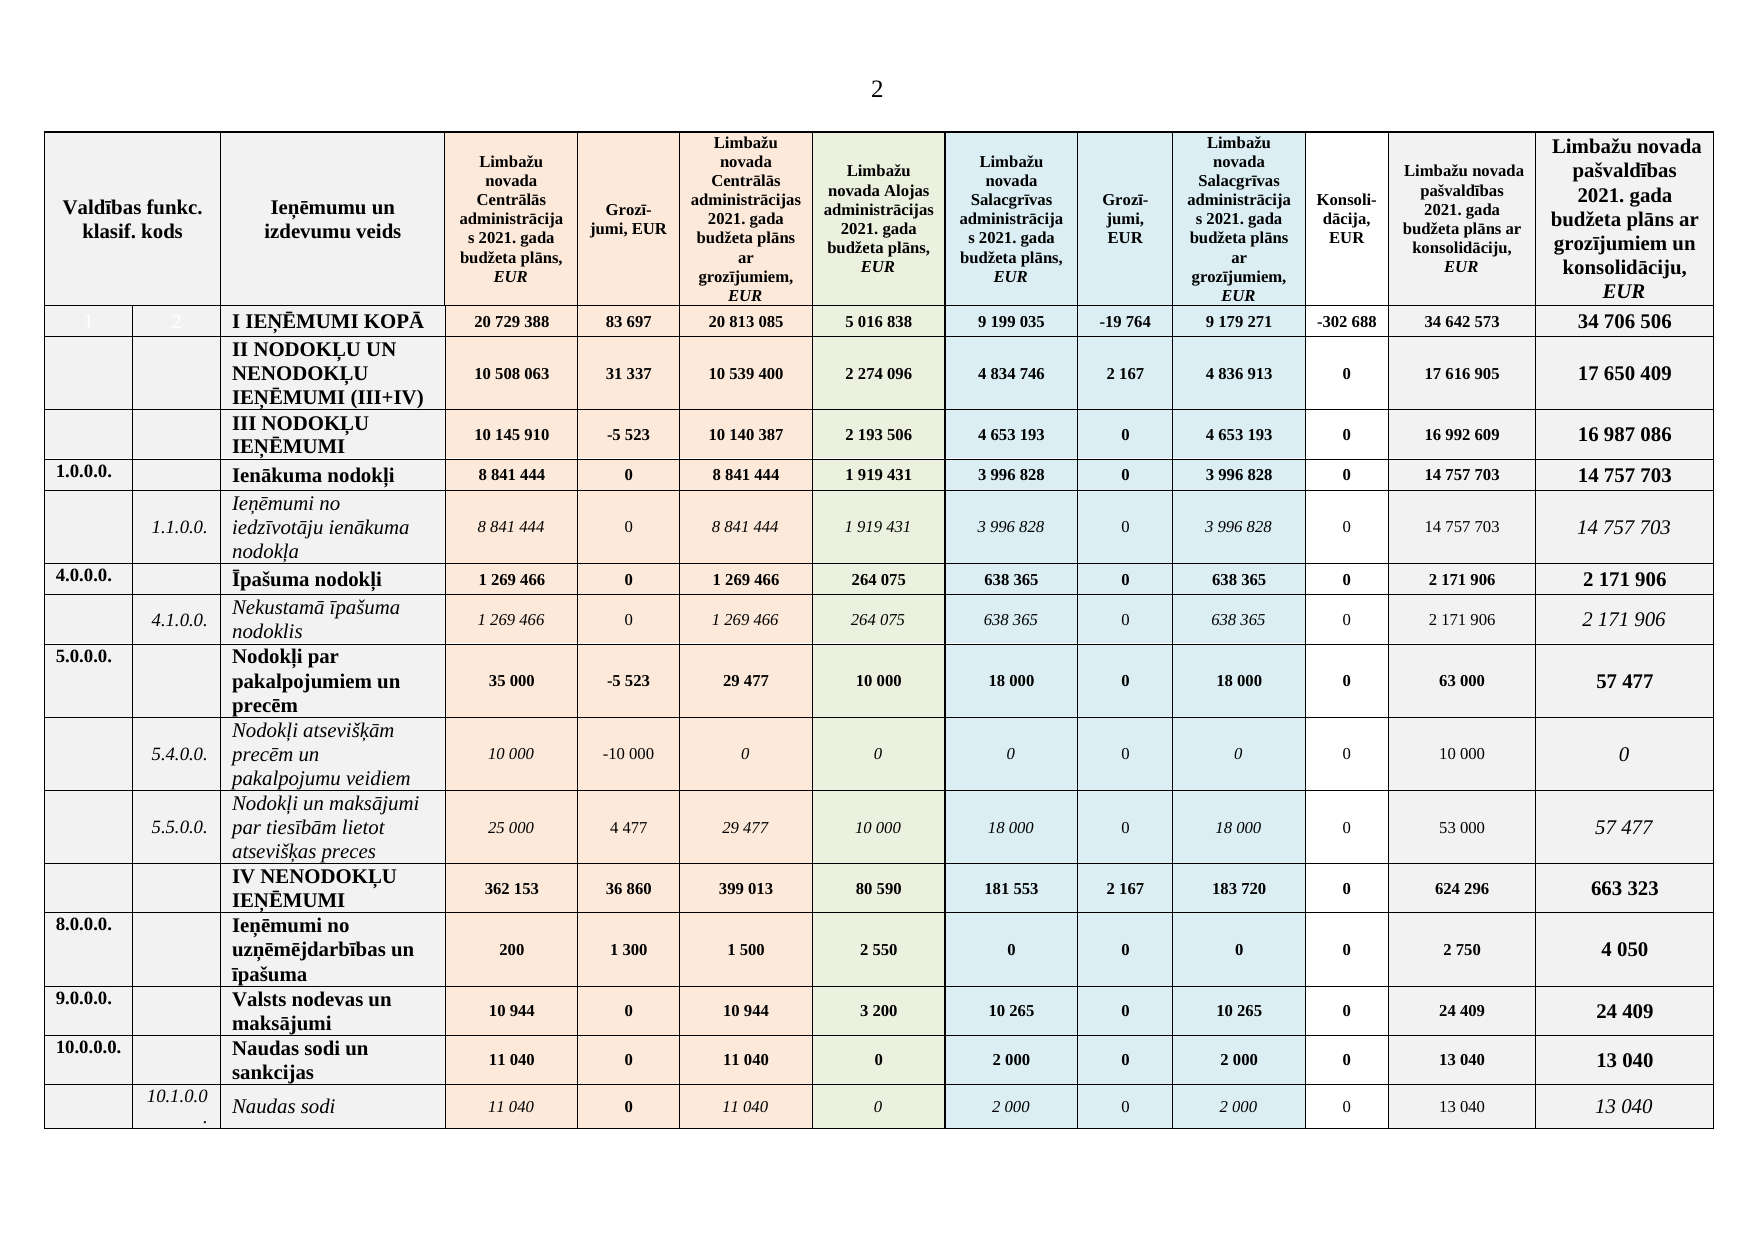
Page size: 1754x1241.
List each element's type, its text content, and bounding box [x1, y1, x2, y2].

table_cell Ieņēmumu un izdevumu veids [221, 133, 444, 305]
table_cell 2 000 [946, 1085, 1077, 1128]
table_cell 10 140 387 [680, 410, 812, 458]
table_cell 16 987 086 [1536, 410, 1713, 458]
table_cell 13 040 [1536, 1036, 1713, 1084]
table_cell 0 [1306, 564, 1388, 594]
table_cell 2 000 [1173, 1036, 1305, 1084]
table_cell 14 757 703 [1536, 491, 1713, 563]
table_cell 57 477 [1536, 645, 1713, 717]
table_cell 399 013 [680, 864, 812, 912]
table_cell Limbažu novada pašvaldības 2021. gada budžeta plāns ar konsolidāciju, EUR [1389, 133, 1535, 305]
table_cell 0 [813, 1085, 944, 1128]
table_cell Nekustamā īpašuma nodoklis [221, 595, 445, 643]
table_cell Ienākuma nodokļi [221, 460, 445, 490]
table_cell 1 300 [578, 913, 679, 986]
table_cell 35 000 [446, 645, 577, 717]
table_cell 10 944 [680, 987, 812, 1035]
table_cell 1 269 466 [446, 564, 577, 594]
table_cell Ieņēmumi no iedzīvotāju ienākuma nodokļa [221, 491, 445, 563]
table_cell 624 296 [1389, 864, 1535, 912]
table_cell 10 000 [446, 718, 577, 790]
table_cell 1 269 466 [680, 595, 812, 643]
table_cell [133, 460, 220, 490]
table_cell 29 477 [680, 791, 812, 863]
table_cell 10 000 [813, 791, 944, 863]
table_cell 0 [1078, 913, 1172, 986]
table_cell 2 750 [1389, 913, 1535, 986]
table_cell 0 [1306, 791, 1388, 863]
table_cell 2 171 906 [1536, 595, 1713, 643]
table_cell 0 [1306, 410, 1388, 458]
table_cell [45, 718, 132, 790]
table_cell 0 [1078, 1036, 1172, 1084]
table_cell [133, 564, 220, 594]
table_cell 1 269 466 [446, 595, 577, 643]
table_cell 2 171 906 [1536, 564, 1713, 594]
table_cell [133, 913, 220, 986]
table_cell 3 996 828 [1173, 491, 1305, 563]
table_cell 24 409 [1536, 987, 1713, 1035]
table_cell 25 000 [446, 791, 577, 863]
table_cell 13 040 [1536, 1085, 1713, 1128]
table_cell 17 616 905 [1389, 337, 1535, 409]
table_cell 57 477 [1536, 791, 1713, 863]
table_cell 14 757 703 [1389, 460, 1535, 490]
table_cell 0 [1306, 718, 1388, 790]
table_cell Īpašuma nodokļi [221, 564, 445, 594]
table_cell 0 [1173, 913, 1305, 986]
table_cell 11 040 [680, 1085, 812, 1128]
table_cell 18 000 [946, 645, 1077, 717]
table_cell [133, 987, 220, 1035]
table_cell 2 171 906 [1389, 564, 1535, 594]
table_cell 0 [1306, 595, 1388, 643]
table_cell 10 944 [446, 987, 577, 1035]
table_cell 18 000 [1173, 645, 1305, 717]
table_cell 1.0.0.0. [45, 460, 132, 490]
table_cell 14 757 703 [1389, 491, 1535, 563]
table_cell 18 000 [946, 791, 1077, 863]
table_cell Naudas sodi [221, 1085, 445, 1128]
table_cell 10 265 [1173, 987, 1305, 1035]
table_cell I IEŅĒMUMI KOPĀ [221, 306, 445, 336]
table_cell 36 860 [578, 864, 679, 912]
table_cell 0 [1078, 491, 1172, 563]
table_cell [45, 1085, 132, 1128]
table_cell 0 [578, 595, 679, 643]
table_cell 10.0.0.0. [45, 1036, 132, 1084]
table_cell -5 523 [578, 645, 679, 717]
table_cell 181 553 [946, 864, 1077, 912]
table_cell 31 337 [578, 337, 679, 409]
table_cell [45, 791, 132, 863]
table_cell [45, 595, 132, 643]
table_cell 24 409 [1389, 987, 1535, 1035]
table_cell 0 [578, 460, 679, 490]
table_cell 10 145 910 [446, 410, 577, 458]
table_cell 5.0.0.0. [45, 645, 132, 717]
table_cell [133, 864, 220, 912]
table_cell Konsoli-dācija, EUR [1306, 133, 1388, 305]
table_cell 0 [1078, 564, 1172, 594]
table_cell Nodokļi atsevišķām precēm un pakalpojumu veidiem [221, 718, 445, 790]
table_cell 13 040 [1389, 1036, 1535, 1084]
table_cell 0 [578, 491, 679, 563]
table_cell 63 000 [1389, 645, 1535, 717]
table_cell -19 764 [1078, 306, 1172, 336]
table_cell II NODOKĻU UN NENODOKĻU IEŅĒMUMI (III+IV) [221, 337, 445, 409]
table_cell 0 [1306, 491, 1388, 563]
table_cell 183 720 [1173, 864, 1305, 912]
table_cell 9.0.0.0. [45, 987, 132, 1035]
table_cell [45, 410, 132, 458]
table_cell 11 040 [680, 1036, 812, 1084]
table_cell [133, 645, 220, 717]
table_cell 0 [578, 987, 679, 1035]
table_cell 20 813 085 [680, 306, 812, 336]
table_cell Limbažu novada Centrālās administrācijas 2021. gada budžeta plāns ar grozījumiem, EUR [680, 133, 812, 305]
table_cell 11 040 [446, 1085, 577, 1128]
table_cell -302 688 [1306, 306, 1388, 336]
table_cell 10 000 [813, 645, 944, 717]
table_cell 0 [1306, 864, 1388, 912]
table_cell 0 [813, 718, 944, 790]
table_cell 638 365 [946, 564, 1077, 594]
table_cell 2 171 906 [1389, 595, 1535, 643]
table_cell 80 590 [813, 864, 944, 912]
table_cell [133, 1036, 220, 1084]
table_cell Ieņēmumi no uzņēmējdarbības un īpašuma [221, 913, 445, 986]
table_cell 1 [45, 306, 132, 336]
table_cell 8 841 444 [680, 491, 812, 563]
table_cell 2 000 [946, 1036, 1077, 1084]
table_cell 0 [578, 1085, 679, 1128]
table_cell Limbažu novada Salacgrīvas administrācijas 2021. gada budžeta plāns, EUR [946, 133, 1077, 305]
table_cell 0 [1306, 913, 1388, 986]
table_cell 3 996 828 [946, 460, 1077, 490]
table_cell 638 365 [946, 595, 1077, 643]
table_cell 17 650 409 [1536, 337, 1713, 409]
table_cell 2 000 [1173, 1085, 1305, 1128]
table_cell [133, 337, 220, 409]
table_cell 0 [578, 564, 679, 594]
table_cell 8 841 444 [446, 460, 577, 490]
table_cell Grozī-jumi, EUR [1078, 133, 1172, 305]
table_cell 0 [578, 1036, 679, 1084]
table_cell 0 [1078, 1085, 1172, 1128]
table_cell 4 653 193 [946, 410, 1077, 458]
table_cell 34 706 506 [1536, 306, 1713, 336]
table_cell 20 729 388 [446, 306, 577, 336]
table_cell 1 269 466 [680, 564, 812, 594]
table_cell 0 [1306, 645, 1388, 717]
table_cell Naudas sodi un sankcijas [221, 1036, 445, 1084]
table_cell 2 167 [1078, 864, 1172, 912]
table_cell [133, 410, 220, 458]
table_cell 2 274 096 [813, 337, 944, 409]
table_cell 4 653 193 [1173, 410, 1305, 458]
table_cell 83 697 [578, 306, 679, 336]
table_cell 2 167 [1078, 337, 1172, 409]
table_cell 2 [133, 306, 220, 336]
table_cell 4 834 746 [946, 337, 1077, 409]
table_cell Grozī-jumi, EUR [578, 133, 679, 305]
table_cell 14 757 703 [1536, 460, 1713, 490]
table_cell 0 [946, 718, 1077, 790]
table_cell 638 365 [1173, 595, 1305, 643]
table_cell 53 000 [1389, 791, 1535, 863]
table_cell 0 [1306, 1085, 1388, 1128]
table_cell 1 500 [680, 913, 812, 986]
table_cell [45, 491, 132, 563]
table_cell 3 996 828 [946, 491, 1077, 563]
table_cell IV NENODOKĻU IEŅĒMUMI [221, 864, 445, 912]
table_cell 9 179 271 [1173, 306, 1305, 336]
table_cell 200 [446, 913, 577, 986]
table_cell 2 550 [813, 913, 944, 986]
table_cell 18 000 [1173, 791, 1305, 863]
table_cell 0 [1306, 987, 1388, 1035]
table_cell 4 050 [1536, 913, 1713, 986]
table_cell -10 000 [578, 718, 679, 790]
table_cell 8 841 444 [446, 491, 577, 563]
table_cell Valsts nodevas un maksājumi [221, 987, 445, 1035]
table_cell Valdības funkc. klasif. kods [45, 133, 220, 305]
table_cell 0 [1173, 718, 1305, 790]
table_cell 10 265 [946, 987, 1077, 1035]
table_cell 11 040 [446, 1036, 577, 1084]
table_cell 10 000 [1389, 718, 1535, 790]
table_cell 264 075 [813, 595, 944, 643]
table_cell 0 [946, 913, 1077, 986]
table_cell 0 [1078, 410, 1172, 458]
table_cell 4.0.0.0. [45, 564, 132, 594]
table_cell 0 [1306, 460, 1388, 490]
table_cell 10.1.0.0. [133, 1085, 220, 1128]
table_cell 3 200 [813, 987, 944, 1035]
table_cell 3 996 828 [1173, 460, 1305, 490]
table_cell 0 [680, 718, 812, 790]
table_cell 1 919 431 [813, 491, 944, 563]
table_cell 5.4.0.0. [133, 718, 220, 790]
table_cell Limbažu novada Alojas administrācijas 2021. gada budžeta plāns, EUR [813, 133, 944, 305]
table_cell [45, 864, 132, 912]
table_cell 1.1.0.0. [133, 491, 220, 563]
table_cell 0 [1306, 1036, 1388, 1084]
table_cell 0 [1078, 595, 1172, 643]
table_cell 10 508 063 [446, 337, 577, 409]
table_cell 8 841 444 [680, 460, 812, 490]
table_cell 0 [1078, 718, 1172, 790]
table_cell 5 016 838 [813, 306, 944, 336]
table_cell 0 [1078, 645, 1172, 717]
table_cell 0 [1078, 460, 1172, 490]
table_cell 0 [813, 1036, 944, 1084]
table_cell 0 [1306, 337, 1388, 409]
table_cell 34 642 573 [1389, 306, 1535, 336]
table_cell 10 539 400 [680, 337, 812, 409]
table_cell 4 836 913 [1173, 337, 1305, 409]
table_cell 8.0.0.0. [45, 913, 132, 986]
table_cell 29 477 [680, 645, 812, 717]
table_cell 0 [1078, 791, 1172, 863]
table_cell Limbažu novada Centrālās administrācijas 2021. gada budžeta plāns, EUR [445, 133, 577, 305]
table_cell 1 919 431 [813, 460, 944, 490]
table_cell 264 075 [813, 564, 944, 594]
table_cell Limbažu novada Salacgrīvas administrācijas 2021. gada budžeta plāns ar grozījumiem, EUR [1173, 133, 1305, 305]
table_cell 2 193 506 [813, 410, 944, 458]
table_cell Limbažu novada pašvaldības 2021. gada budžeta plāns ar grozījumiem un konsolidāciju, EUR [1536, 133, 1713, 305]
table_cell Nodokļi par pakalpojumiem un precēm [221, 645, 445, 717]
table_cell 13 040 [1389, 1085, 1535, 1128]
table_cell -5 523 [578, 410, 679, 458]
table_cell Nodokļi un maksājumi par tiesībām lietot atsevišķas preces [221, 791, 445, 863]
table_cell 638 365 [1173, 564, 1305, 594]
table_cell 362 153 [446, 864, 577, 912]
table_cell 9 199 035 [946, 306, 1077, 336]
table_cell 663 323 [1536, 864, 1713, 912]
table_cell III NODOKĻU IEŅĒMUMI [221, 410, 445, 458]
table_cell 0 [1078, 987, 1172, 1035]
table_cell 4.1.0.0. [133, 595, 220, 643]
table_cell 4 477 [578, 791, 679, 863]
table_cell 16 992 609 [1389, 410, 1535, 458]
table_cell 0 [1536, 718, 1713, 790]
table_cell [45, 337, 132, 409]
table_cell 5.5.0.0. [133, 791, 220, 863]
